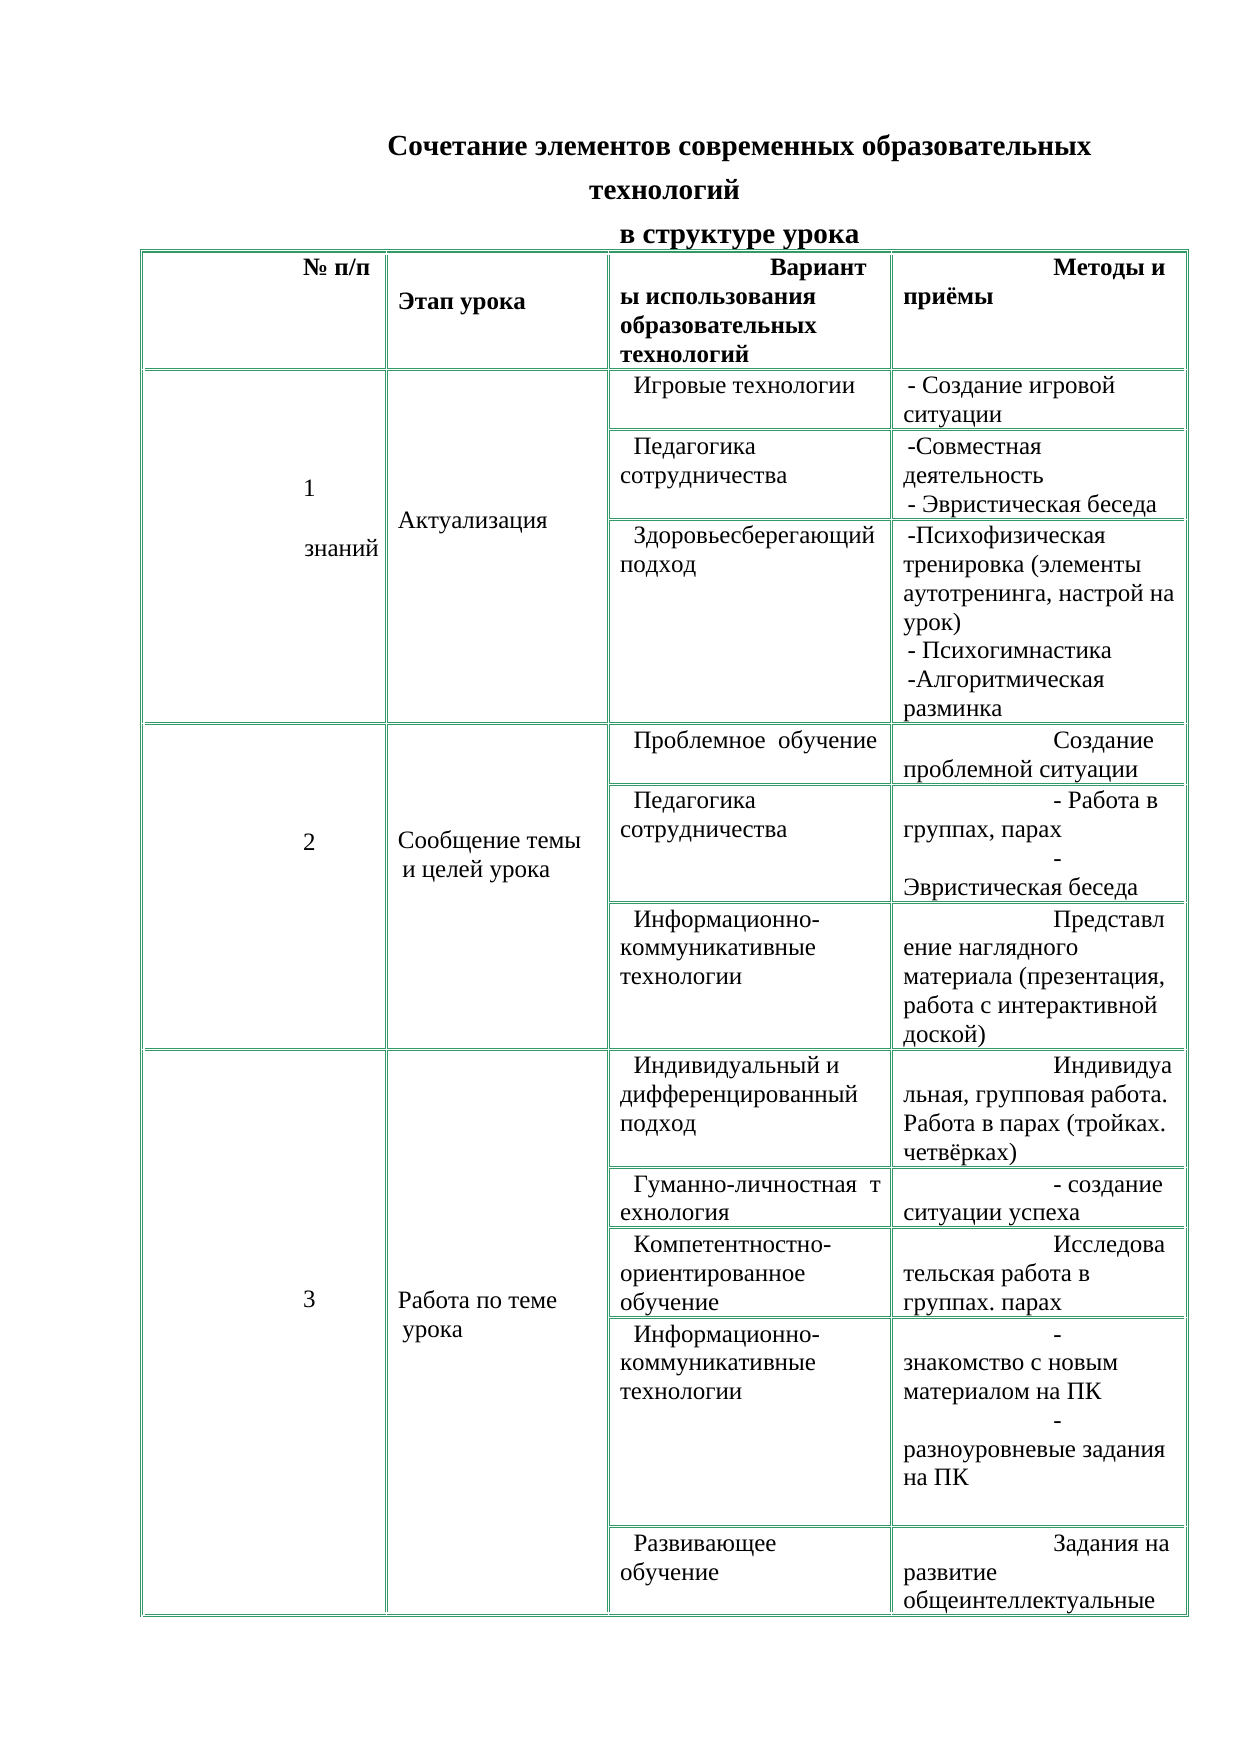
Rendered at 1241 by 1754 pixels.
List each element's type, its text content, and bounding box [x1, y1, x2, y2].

table_cell Создание проблемной ситуации [893, 722, 1186, 782]
table_header Этап урока [386, 252, 608, 367]
table_cell Сообщение темы и целей урока [388, 725, 607, 1047]
table_cell - Создание игровой ситуации [893, 368, 1186, 428]
table_cell Проблемное обучение [610, 725, 890, 782]
table_cell 2 [143, 722, 385, 1047]
table_cell - Работа в группах, парах - Эвристическая беседа [893, 783, 1186, 901]
table_header № п/п [143, 253, 386, 367]
table_cell 1 [143, 368, 385, 722]
table_cell Компетентностно- ориентированное обучение [610, 1229, 890, 1316]
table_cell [609, 1525, 892, 1614]
table_cell -Психофизическая тренировка (элементы аутотренинга, настрой на урок) - Психогимнастика -Алгоритмическая разминка [893, 518, 1186, 722]
table_cell Индивидуальный и дифференцированный подход [610, 1051, 890, 1166]
table_cell Педагогика сотрудничества [610, 786, 890, 901]
table_cell Педагогика сотрудничества [610, 431, 890, 517]
table_header Методы и приёмы [892, 253, 1186, 367]
table_cell 3 [143, 1048, 386, 1614]
table_cell Представление наглядного материала (презентация, работа с интерактивной доской) [893, 901, 1186, 1047]
table_cell - знакомство с новым материалом на ПК - разноуровневые задания на ПК [893, 1316, 1186, 1525]
table_cell Актуализация знаний [388, 371, 607, 722]
table_cell Гуманно-личностная технология [610, 1169, 890, 1226]
text в структуре урока [177, 206, 1152, 249]
table_cell - создание ситуации успеха [893, 1166, 1186, 1226]
text Сочетание элементов современных образовательных технологий [177, 118, 1152, 206]
table_cell Исследовательская работа в группах. парах [892, 1226, 1187, 1316]
table_cell Индивидуальная, групповая работа. Работа в парах (тройках. четвёрках) [893, 1048, 1186, 1166]
table_header Варианты использования образовательных технологий [609, 250, 892, 367]
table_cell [892, 1525, 1186, 1614]
table_cell Информационно-коммуникативные технологии [610, 904, 890, 1047]
table_cell Работа по теме урока [386, 1051, 608, 1614]
table_cell -Совместная деятельность - Эвристическая беседа [892, 428, 1187, 517]
table_cell Информационно-коммуникативные технологии [610, 1319, 890, 1525]
table_cell Здоровьесберегающий подход [610, 521, 890, 722]
table_cell Игровые технологии [610, 371, 890, 428]
